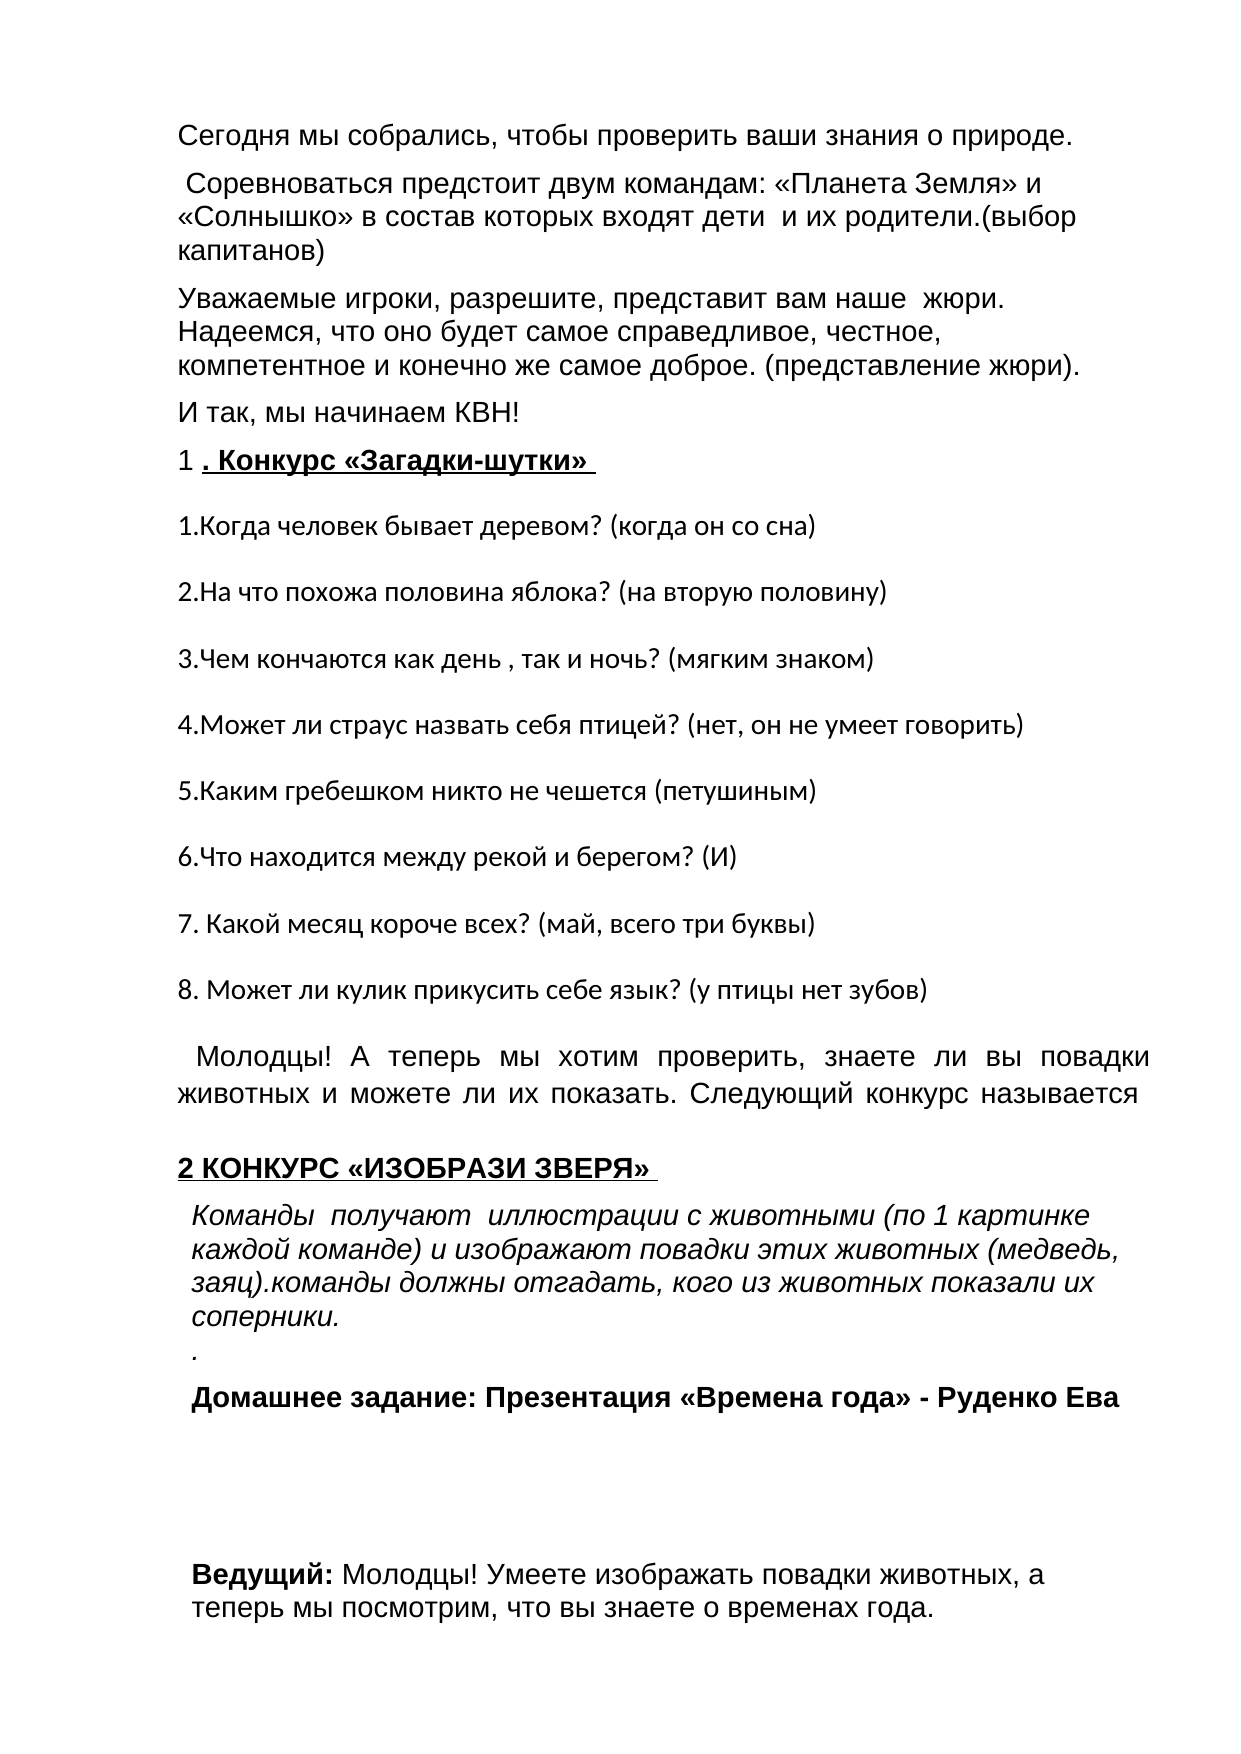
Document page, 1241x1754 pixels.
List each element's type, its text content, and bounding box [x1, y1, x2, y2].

text 1.Когда человек бывает деревом? (когда он со сна) [177, 506, 1152, 543]
text 4.Может ли страус назвать себя птицей? (нет, он не умеет говорить) [177, 704, 1152, 742]
text Команды получают иллюстрации с животными (по 1 картинке каждой команде) и изображают повадки этих животных (медведь, заяц).команды должны отгадать, кого из животных показали их соперники. . [191, 1198, 1137, 1366]
text 7. Какой месяц короче всех? (май, всего три буквы) [177, 903, 1152, 940]
text 3.Чем кончаются как день , так и ночь? (мягким знаком) [177, 638, 1152, 675]
text Сегодня мы собрались, чтобы проверить ваши знания о природе. [177, 118, 1137, 152]
text Уважаемые игроки, разрешите, представит вам наше жюри. Надеемся, что оно будет самое справедливое, честное, компетентное и конечно же самое доброе. (представление жюри). [177, 281, 1137, 381]
text Соревноваться предстоит двум командам: «Планета Земля» и «Солнышко» в состав которых входят дети и их родители.(выбор капитанов) [177, 166, 1137, 266]
text Молодцы! А теперь мы хотим проверить, знаете ли вы повадки животных и можете ли их показать. Следующий конкурс называется 2 КОНКУРС «ИЗОБРАЗИ ЗВЕРЯ» [177, 1036, 1152, 1184]
text И так, мы начинаем КВН! [177, 395, 1137, 429]
text 8. Может ли кулик прикусить себе язык? (у птицы нет зубов) [177, 969, 1152, 1007]
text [191, 1523, 1137, 1624]
text 6.Что находится между рекой и берегом? (И) [177, 837, 1152, 874]
text Домашнее задание: Презентация «Времена года» - Руденко Ева [191, 1380, 1137, 1414]
text 1 . Конкурс «Загадки-шутки» [177, 443, 1137, 477]
text 2.На что похожа половина яблока? (на вторую половину) [177, 572, 1152, 609]
text 5.Каким гребешком никто не чешется (петушиным) [177, 771, 1152, 808]
